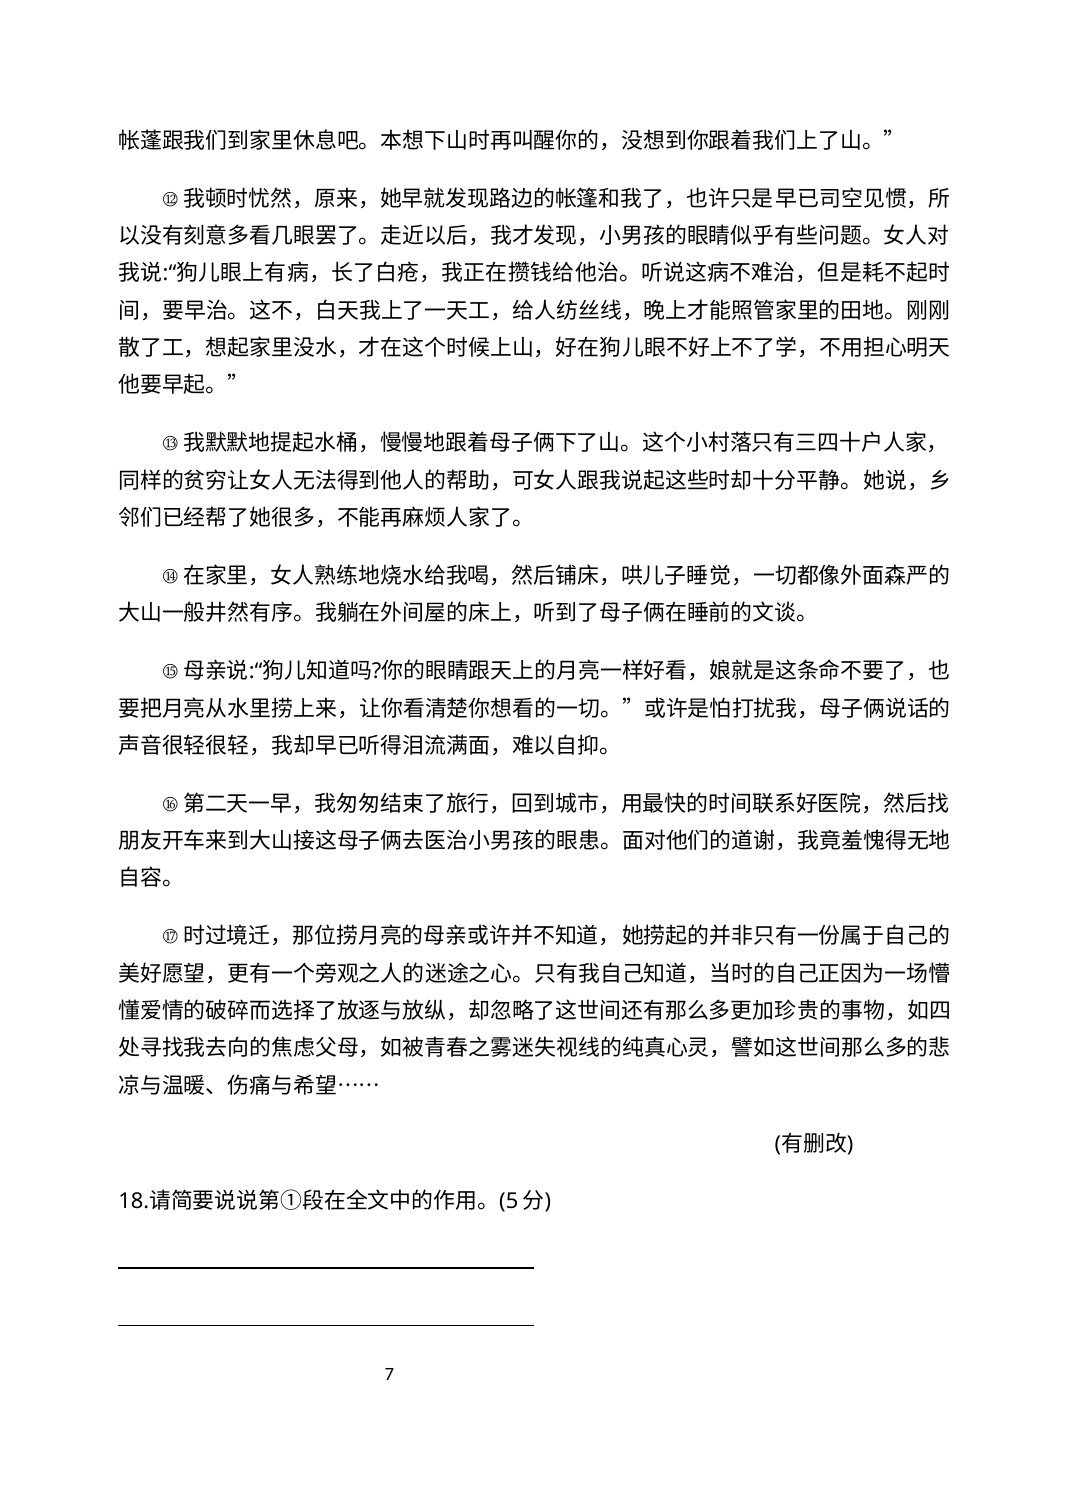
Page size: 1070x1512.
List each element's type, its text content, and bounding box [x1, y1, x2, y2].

text (有删改) [118, 1125, 951, 1158]
text ⑭在家里，女人熟练地烧水给我喝，然后铺床，哄儿子睡觉，一切都像外面森严的大山一般井然有序。我躺在外间屋的床上，听到了母子俩在睡前的文谈。 [118, 557, 951, 627]
text ⑬我默默地提起水桶，慢慢地跟着母子俩下了山。这个小村落只有三四十户人家，同样的贫穷让女人无法得到他人的帮助，可女人跟我说起这些时却十分平静。她说，乡邻们已经帮了她很多，不能再麻烦人家了。 [118, 425, 951, 532]
text ⑰时过境迁，那位捞月亮的母亲或许并不知道，她捞起的并非只有一份属于自己的美好愿望，更有一个旁观之人的迷途之心。只有我自己知道，当时的自己正因为一场懵懂爱情的破碎而选择了放逐与放纵，却忽略了这世间还有那么多更加珍贵的事物，如四处寻找我去向的焦虑父母，如被青春之雾迷失视线的纯真心灵，譬如这世间那么多的悲凉与温暖、伤痛与希望…… [118, 918, 951, 1100]
text ⑮母亲说:“狗儿知道吗?你的眼睛跟天上的月亮一样好看，娘就是这条命不要了，也要把月亮从水里捞上来，让你看清楚你想看的一切。”或许是怕打扰我，母子俩说话的声音很轻很轻，我却早已听得泪流满面，难以自抑。 [118, 653, 951, 760]
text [118, 122, 951, 155]
text ⑯第二天一早，我匆匆结束了旅行，回到城市，用最快的时间联系好医院，然后找朋友开车来到大山接这母子俩去医治小男孩的眼患。面对他们的道谢，我竟羞愧得无地自容。 [118, 785, 951, 892]
text ⑫我顿时忧然，原来，她早就发现路边的帐篷和我了，也许只是早已司空见惯，所以没有刻意多看几眼罢了。走近以后，我才发现，小男孩的眼睛似乎有些问题。女人对我说:“狗儿眼上有病，长了白疮，我正在攒钱给他治。听说这病不难治，但是耗不起时间，要早治。这不，白天我上了一天工，给人纺丝线，晚上才能照管家里的田地。刚刚散了工，想起家里没水，才在这个时候上山，好在狗儿眼不好上不了学，不用担心明天他要早起。” [118, 180, 951, 399]
text 18.请简要说说第①段在全文中的作用。(5分) [118, 1183, 951, 1216]
